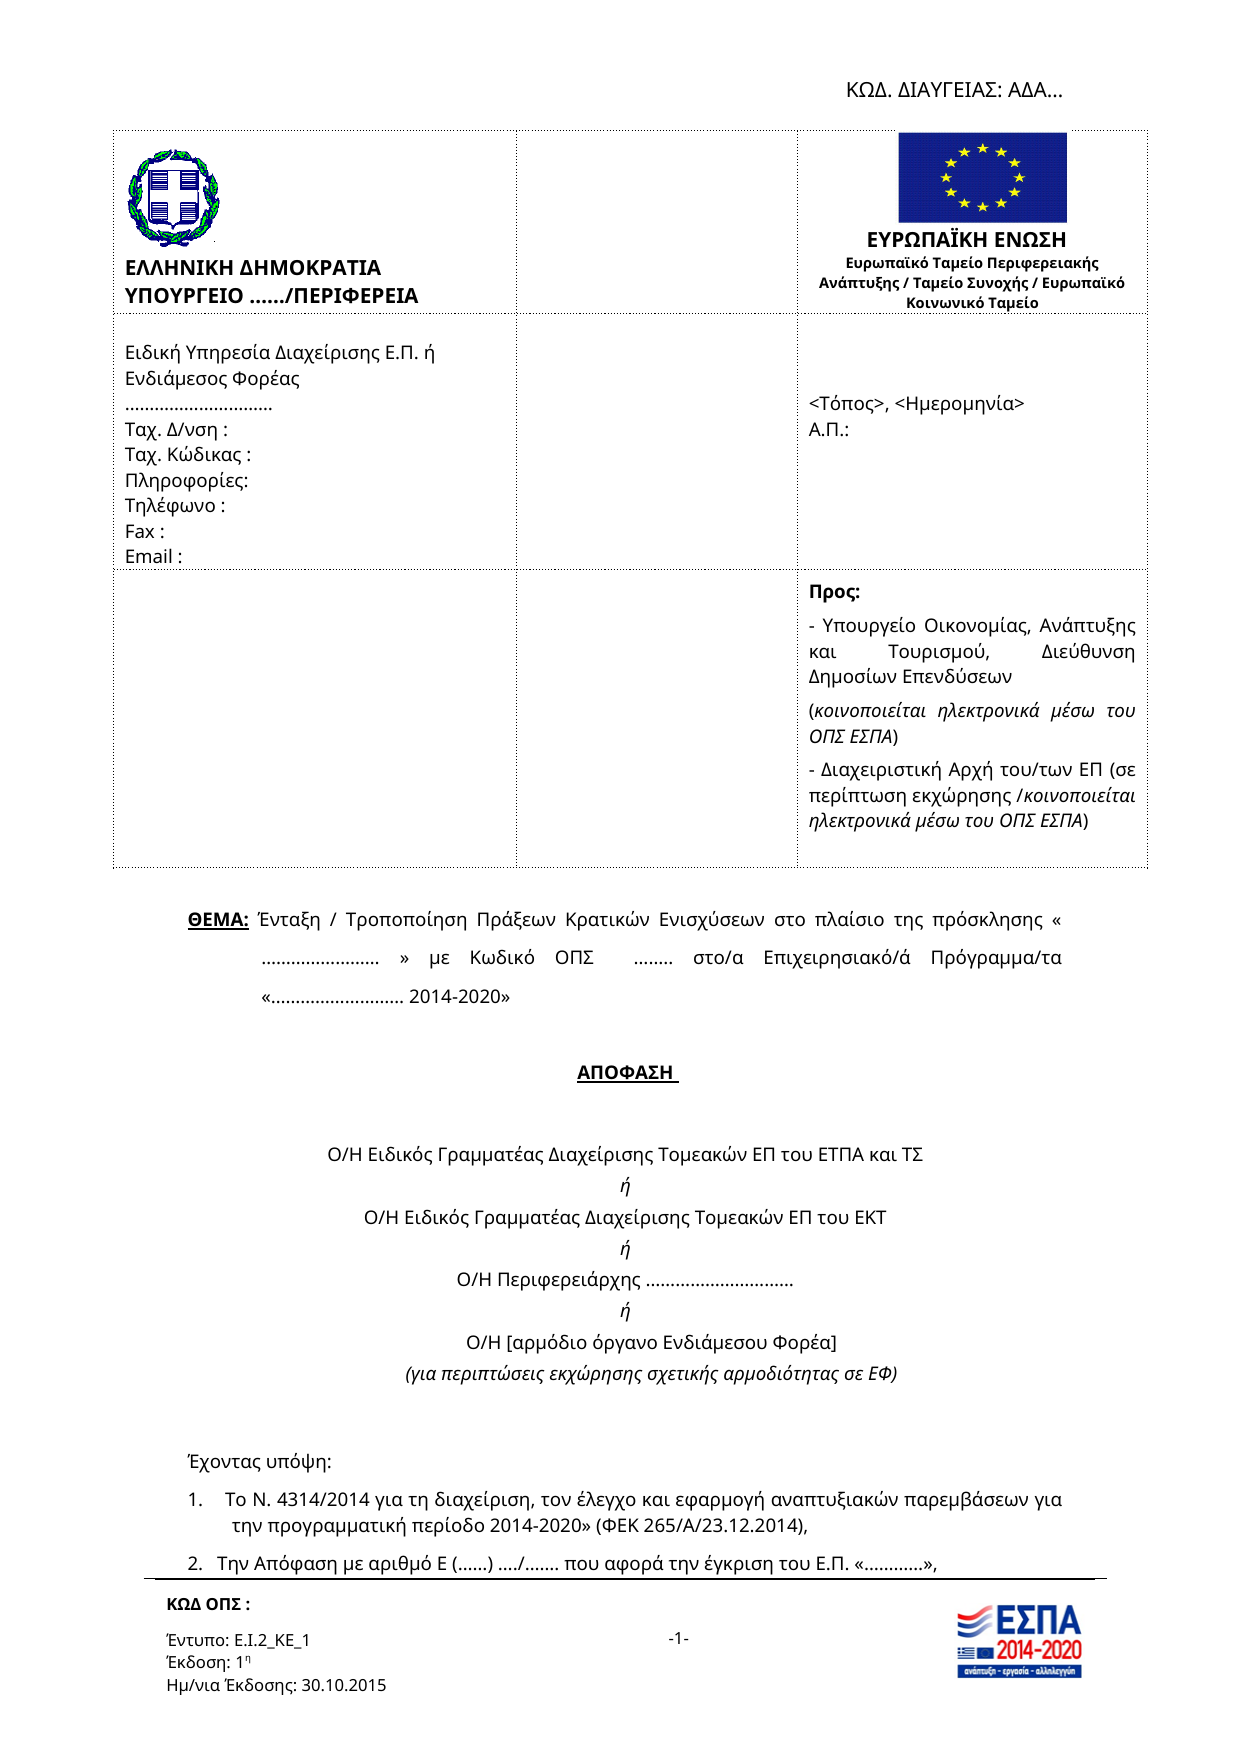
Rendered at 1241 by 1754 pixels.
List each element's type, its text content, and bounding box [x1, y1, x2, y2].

table_cell [516, 313, 797, 569]
table_cell [516, 569, 797, 867]
list Την Απόφαση με αριθμό Ε (……) …./……. που αφορά την έγκριση του Ε.Π. «…………», [187, 1550, 1063, 1576]
text Έχοντας υπόψη: [187, 1448, 1063, 1474]
list (για περιπτώσεις εκχώρησης σχετικής αρμοδιότητας σε ΕΦ) [240, 1354, 1063, 1386]
table_header [516, 130, 797, 313]
picture [124, 131, 227, 253]
text Ο/Η Ειδικός Γραμματέας Διαχείρισης Τομεακών ΕΠ του ΕΤΠΑ και ΤΣ [187, 1136, 1063, 1167]
text ΘΕΜΑ: Ένταξη / Τροποποίηση Πράξεων Κρατικών Ενισχύσεων στο πλαίσιο της πρόσκλησης « …………………… » με Κωδικό ΟΠΣ …….. στο/α Επιχειρησιακό/ά Πρόγραμμα/τα «……………………… 2014-2020» [187, 906, 1063, 1008]
text ΑΠΟΦΑΣΗ [187, 1059, 1063, 1085]
table_cell <Τόπος>, <Ημερομηνία> Α.Π.: [797, 313, 1147, 569]
picture [895, 130, 1070, 225]
table_cell Ειδική Υπηρεσία Διαχείρισης Ε.Π. ή Ενδιάμεσος Φορέας ………………………… Ταχ. Δ/νση : Ταχ. Κώδικας : Πληροφορίες: Τηλέφωνο : Fax : Email : [113, 313, 516, 569]
text ή [187, 1292, 1063, 1323]
table_header ΕΛΛΗΝΙΚΗ ΔΗΜΟΚΡΑΤΙΑ ΥΠΟΥΡΓΕΙΟ ……/ΠΕΡΙΦΕΡΕΙΑ [113, 130, 516, 313]
table_cell [113, 569, 516, 867]
text ή [187, 1167, 1063, 1198]
table_cell Προς: - Υπουργείο Οικονομίας, Ανάπτυξης και Τουρισμού, Διεύθυνση Δημοσίων Επενδύσεων (κοινοποιείται ηλεκτρονικά μέσω του ΟΠΣ ΕΣΠΑ) - Διαχειριστική Αρχή του/των ΕΠ (σε περίπτωση εκχώρησης /κοινοποιείται ηλεκτρονικά μέσω του ΟΠΣ ΕΣΠΑ) [797, 569, 1147, 867]
picture [954, 1603, 1085, 1680]
text Ο/Η Ειδικός Γραμματέας Διαχείρισης Τομεακών ΕΠ του ΕΚΤ [187, 1198, 1063, 1229]
table_header ΕΥΡΩΠΑΪΚΗ ΕΝΩΣΗ Ευρωπαϊκό Ταμείο Περιφερειακής Ανάπτυξης / Ταμείο Συνοχής / Ευρωπαϊκό Κοινωνικό Ταμείο [797, 130, 1147, 313]
text Ο/Η Περιφερειάρχης ………………………… [187, 1261, 1063, 1292]
list Το Ν. 4314/2014 για τη διαχείριση, τον έλεγχο και εφαρμογή αναπτυξιακών παρεμβάσεων για την προγραμματική περίοδο 2014-2020» (ΦΕΚ 265/Α/23.12.2014), [187, 1487, 1063, 1538]
list Ο/Η [αρμόδιο όργανο Ενδιάμεσου Φορέα] [240, 1323, 1063, 1354]
text ή [187, 1229, 1063, 1261]
